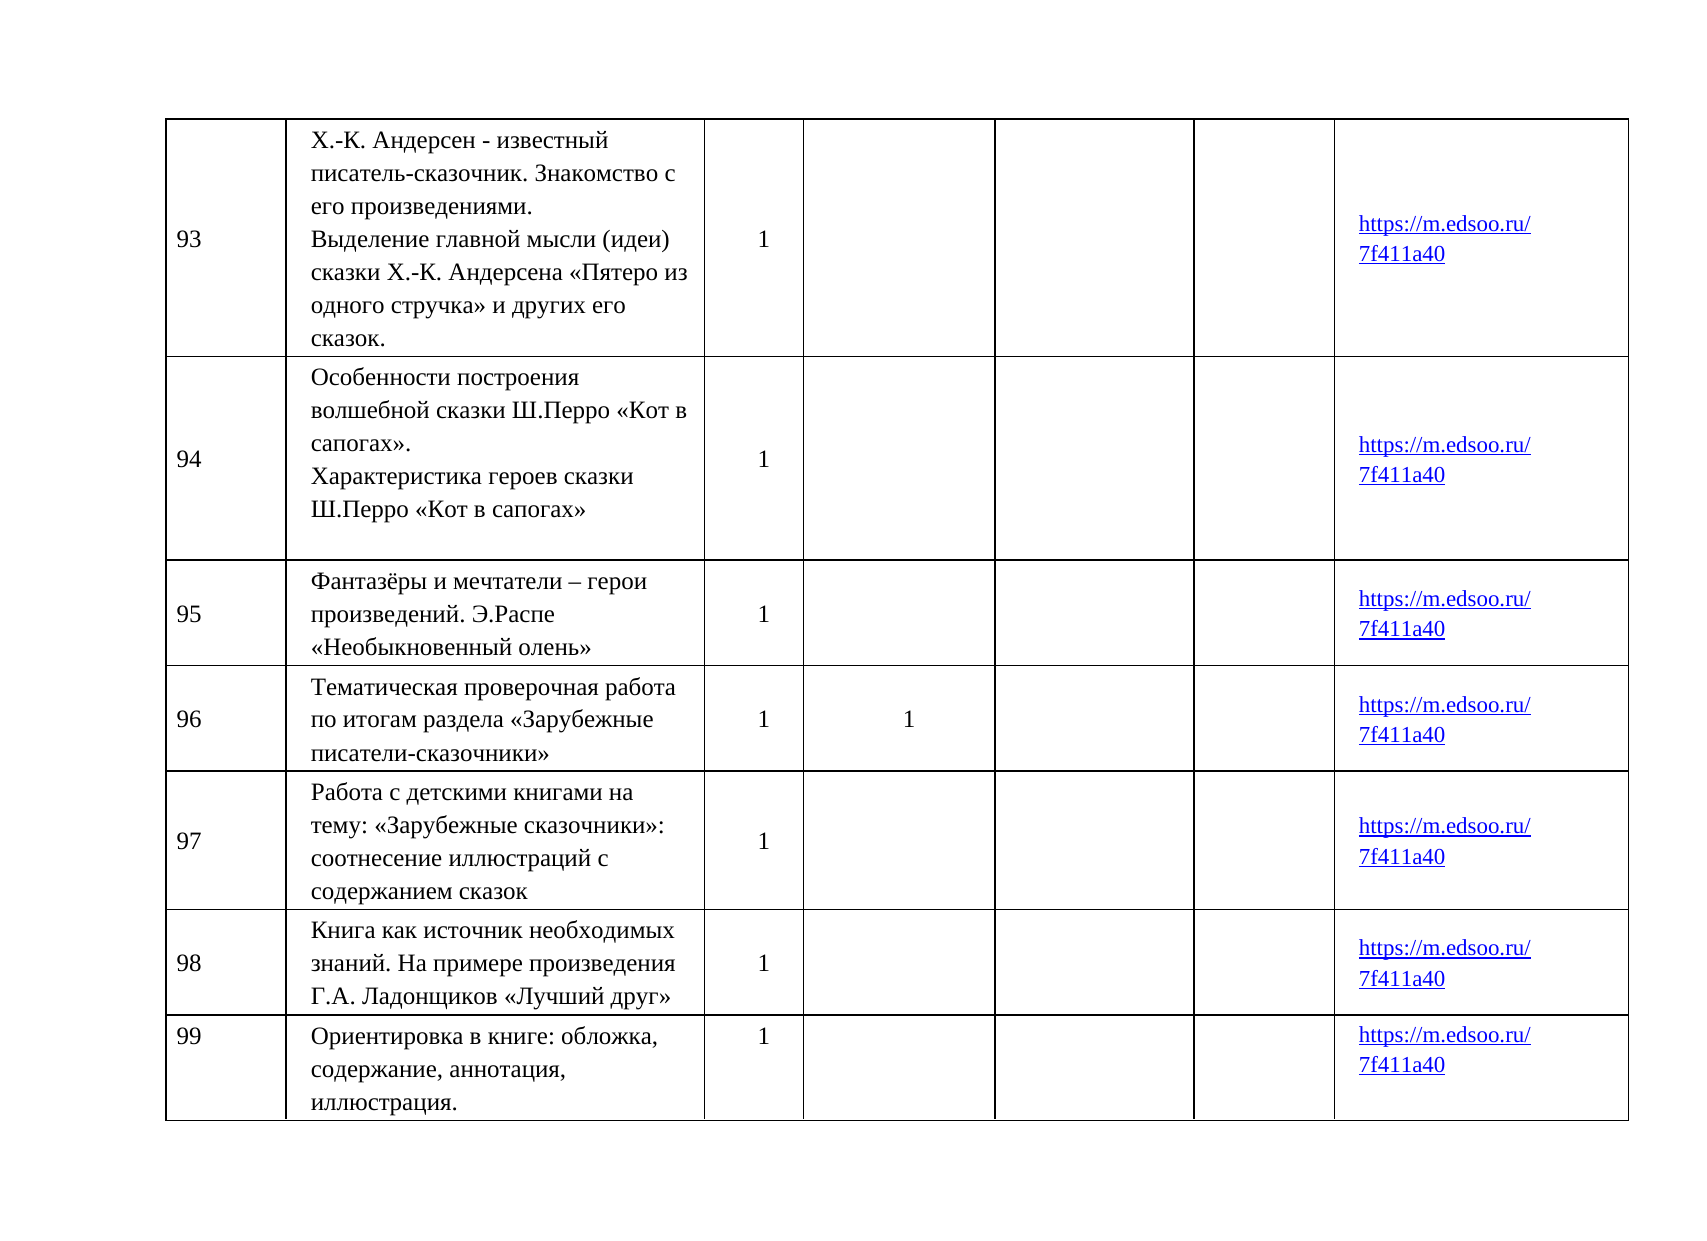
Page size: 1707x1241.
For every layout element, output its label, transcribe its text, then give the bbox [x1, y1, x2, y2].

table_cell [1195, 772, 1334, 909]
table_cell [804, 910, 994, 1014]
table_cell [804, 120, 994, 356]
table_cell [1335, 1016, 1628, 1119]
table_cell [1195, 910, 1334, 1014]
table_cell https://m.edsoo.ru/7f411a40 [1335, 910, 1628, 1014]
table_cell 99 [167, 1016, 285, 1119]
table_cell 96 [167, 666, 285, 770]
table_cell 98 [167, 910, 285, 1014]
table_cell [996, 357, 1193, 559]
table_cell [287, 1016, 704, 1119]
table_cell [804, 561, 994, 665]
table_cell [996, 561, 1193, 665]
table_cell 95 [167, 561, 285, 665]
table_cell [1195, 357, 1334, 559]
table_cell [996, 772, 1193, 909]
table_cell [996, 666, 1193, 770]
table_cell Тематическая проверочная работа по итогам раздела «Зарубежные писатели-сказочники» [287, 666, 704, 770]
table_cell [1335, 120, 1628, 356]
table_cell 1 [705, 666, 803, 770]
table_cell https://m.edsoo.ru/7f411a40 [1335, 772, 1628, 909]
table_cell 1 [705, 910, 803, 1014]
table_cell https://m.edsoo.ru/7f411a40 [1335, 666, 1628, 770]
table_cell [1195, 1016, 1334, 1119]
table_cell [804, 772, 994, 909]
table_cell [804, 1016, 994, 1119]
table_cell 97 [167, 772, 285, 909]
table_cell 1 [705, 561, 803, 665]
table_cell 1 [705, 772, 803, 909]
table_cell 1 [705, 1016, 803, 1119]
table_cell Особенности построения волшебной сказки Ш.Перро «Кот в сапогах». Характеристика героев сказки Ш.Перро «Кот в сапогах» [287, 357, 704, 559]
table_cell Х.-К. Андерсен - известный писатель-сказочник. Знакомство с его произведениями. Выделение главной мысли (идеи) сказки Х.-К. Андерсена «Пятеро из одного стручка» и других его сказок. [287, 120, 704, 356]
table_cell Фантазёры и мечтатели – герои произведений. Э.Распе «Необыкновенный олень» [287, 561, 704, 665]
table_cell [1195, 120, 1334, 356]
table_cell [996, 120, 1193, 356]
table_cell https://m.edsoo.ru/7f411a40 [1335, 357, 1628, 559]
table_cell 1 [705, 120, 803, 356]
table_cell [996, 910, 1193, 1014]
table_cell [996, 1016, 1193, 1119]
table_cell https://m.edsoo.ru/7f411a40 [1335, 561, 1628, 665]
table_cell Работа с детскими книгами на тему: «Зарубежные сказочники»: соотнесение иллюстраций с содержанием сказок [287, 772, 704, 909]
table_cell 1 [705, 357, 803, 559]
table_cell 93 [167, 120, 285, 356]
table_cell Книга как источник необходимых знаний. На примере произведения Г.А. Ладонщиков «Лучший друг» [287, 910, 704, 1014]
table_cell [1195, 666, 1334, 770]
table_cell 1 [804, 666, 994, 770]
table_cell [1195, 561, 1334, 665]
table_cell 94 [167, 357, 285, 559]
table_cell [804, 357, 994, 559]
